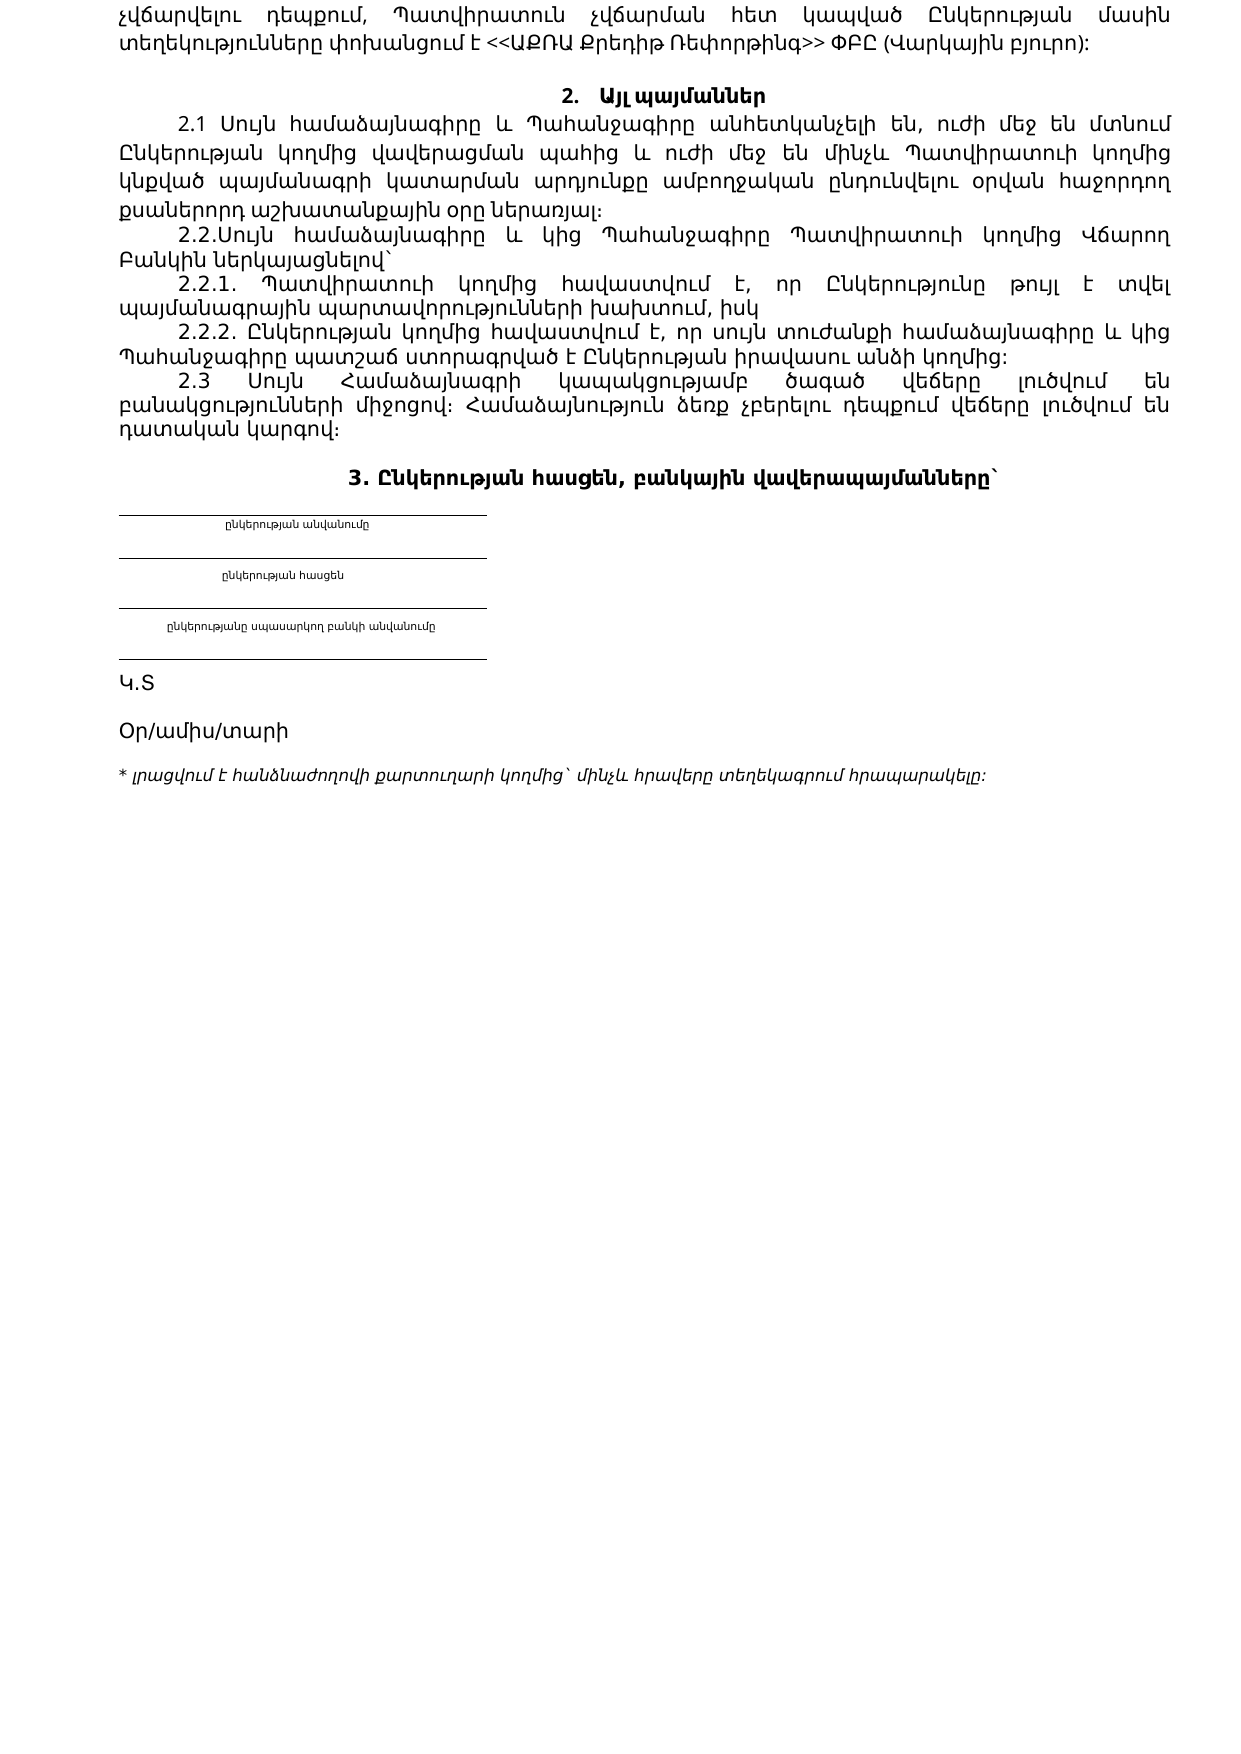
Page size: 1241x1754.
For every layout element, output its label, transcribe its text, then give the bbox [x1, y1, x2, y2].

text ընկերությանը սպասարկող բանկի անվանումը [118, 620, 1171, 642]
text Օր/ամիս/տարի [118, 719, 1171, 744]
text * լրացվում է հանձնաժողովի քարտուղարի կողմից` մինչև հրավերը տեղեկագրում հրապարակելը: [118, 766, 1171, 785]
text 2.3 Սույն Համաձայնագրի կապակցությամբ ծագած վեճերը լուծվում են բանակցությունների միջոցով։ Համաձայնություն ձեռք չբերելու դեպքում վեճերը լուծվում են դատական կարգով։ [118, 369, 1171, 442]
text 2.2.Սույն համաձայնագիրը և կից Պահանջագիրը Պատվիրատուի կողմից Վճարող Բանկին ներկայացնելով` [118, 223, 1171, 272]
text ընկերության անվանումը [118, 519, 1171, 541]
text Կ.Տ [118, 671, 1171, 695]
text 2.2.1. Պատվիրատուի կողմից հավաստվում է, որ Ընկերությունը թույլ է տվել պայմանագրային պարտավորությունների խախտում, իսկ [118, 272, 1171, 320]
text 3. Ընկերության հասցեն, բանկային վավերապայմանները` [118, 466, 1171, 490]
text 2.2.2. Ընկերության կողմից հավաստվում է, որ սույն տուժանքի համաձայնագիրը և կից Պահանջագիրը պատշաճ ստորագրված է Ընկերության իրավասու անձի կողմից: [118, 320, 1171, 369]
list Այլ պայմաններ [156, 81, 1171, 109]
text 2.1 Սույն համաձայնագիրը և Պահանջագիրը անհետկանչելի են, ուժի մեջ են մտնում Ընկերության կողմից վավերացման պահից և ուժի մեջ են մինչև Պատվիրատուի կողմից կնքված պայմանագրի կատարման արդյունքը ամբողջական ընդունվելու օրվան հաջորդող քսաներորդ աշխատանքային օրը ներառյալ։ [118, 109, 1171, 223]
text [118, 0, 1171, 57]
text ընկերության հասցեն [118, 570, 1171, 592]
